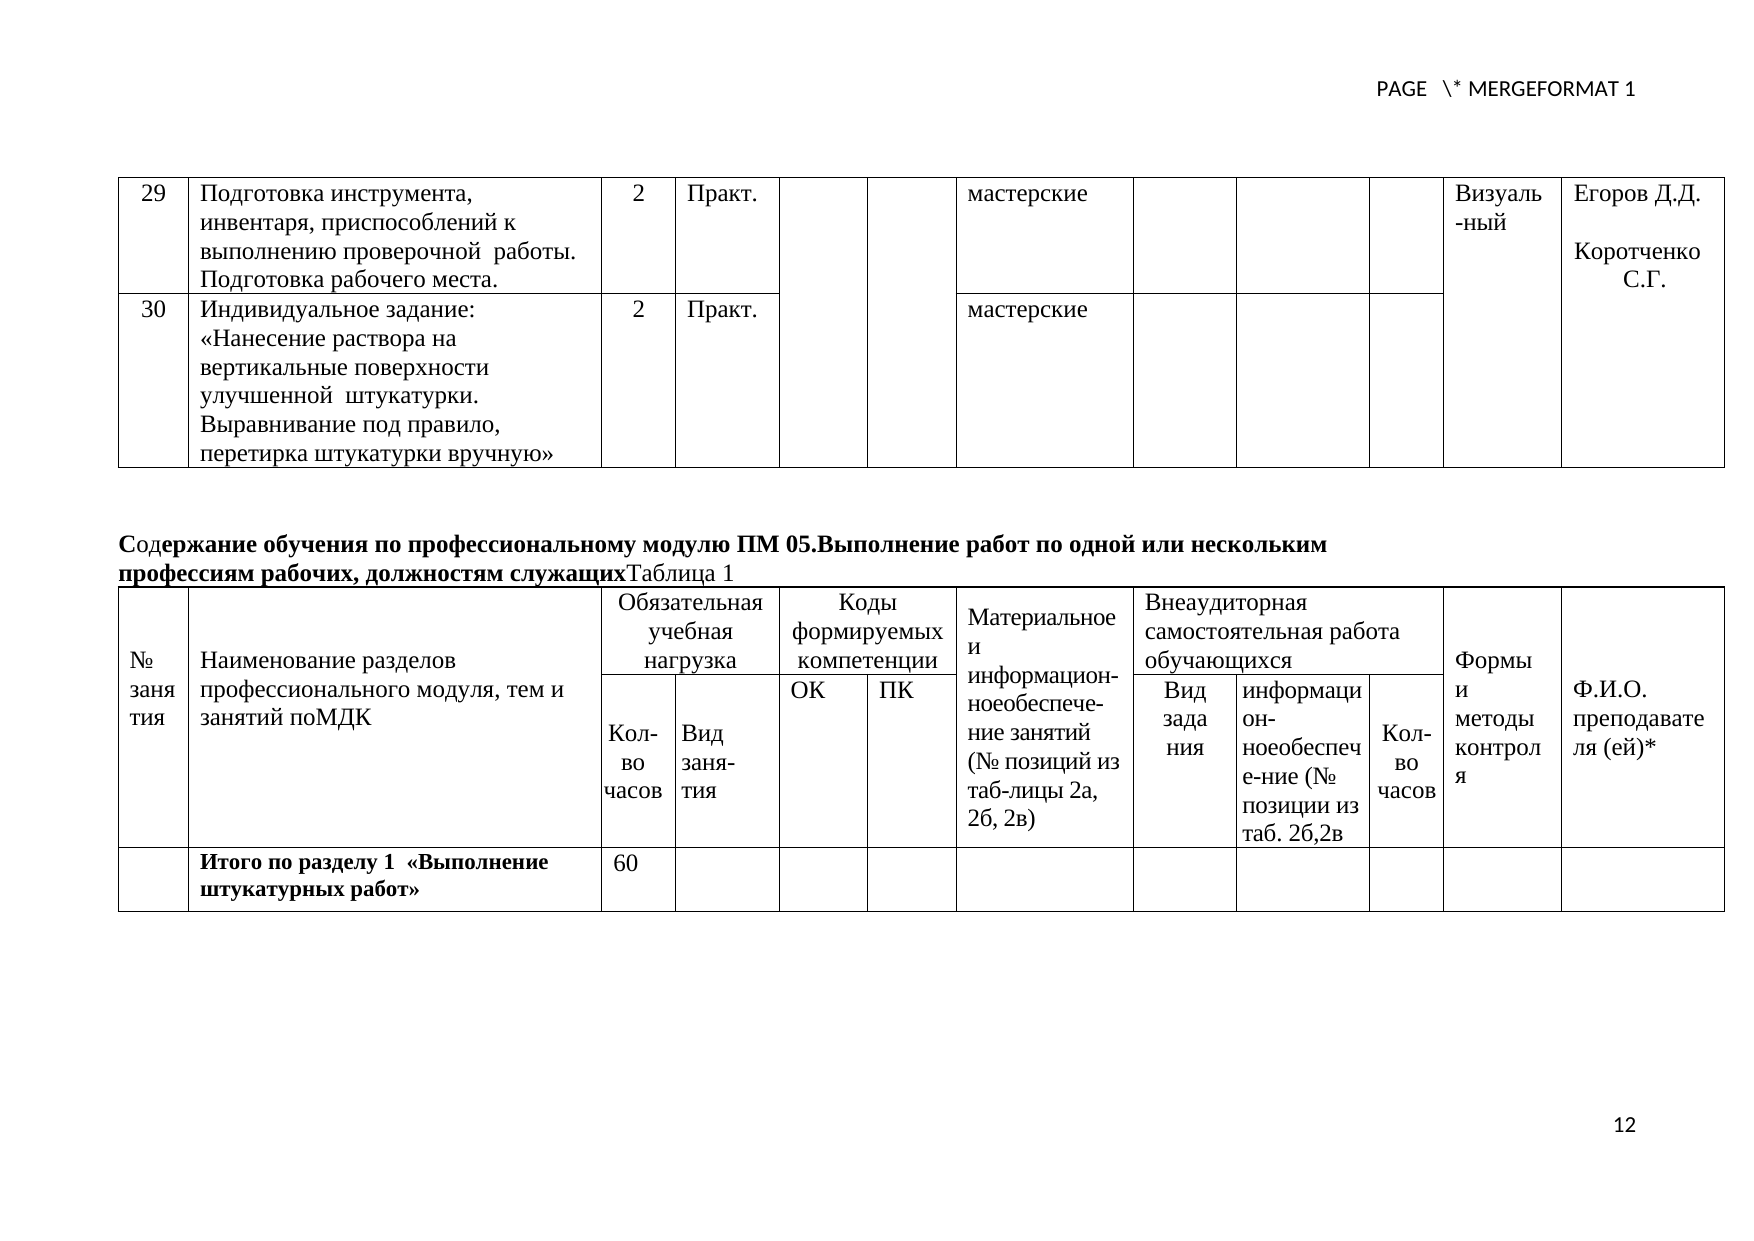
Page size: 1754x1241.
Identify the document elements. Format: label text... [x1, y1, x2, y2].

table_cell [1237, 848, 1369, 911]
table_cell [1370, 848, 1443, 911]
table_header Обязательная учебная нагрузка [602, 588, 779, 674]
table_header Наименование разделов профессионального модуля, тем и занятий поМДК [189, 588, 601, 847]
table_header Внеаудиторная самостоятельная работа обучающихся [1134, 588, 1443, 674]
table_cell Вид зада ния [1134, 675, 1236, 847]
table_cell [957, 848, 1133, 911]
text профессиям рабочих, должностям служащихТаблица 1 [118, 558, 1636, 586]
table_cell Кол-во часов [1370, 675, 1443, 847]
table_cell Индивидуальное задание: «Нанесение раствора на вертикальные поверхности улучшенной штукатурки. Выравнивание под правило, перетирка штукатурки вручную» [189, 294, 601, 467]
table_cell ОК [780, 675, 867, 847]
table_cell [1562, 848, 1724, 911]
table_cell [119, 848, 188, 911]
table_header Ф.И.О. преподавателя (ей)* [1562, 588, 1724, 847]
table_cell Итого по разделу 1 «Выполнение штукатурных работ» [189, 848, 601, 911]
table_cell Практ. [676, 178, 779, 293]
table_cell 2 [602, 294, 675, 467]
table_cell Подготовка инструмента, инвентаря, приспособлений к выполнению проверочной работы. Подготовка рабочего места. [189, 178, 601, 293]
table_cell [1237, 294, 1369, 467]
table_cell Практ. [676, 294, 779, 467]
table_cell 30 [119, 294, 188, 467]
table_header Материальное и информацион-ноеобеспече-ние занятий (№ позиций из таб-лицы 2а, 2б, 2в) [957, 588, 1133, 847]
table_header Коды формируемыхкомпетенции [780, 588, 956, 674]
table_cell [1444, 848, 1561, 911]
table_cell [1370, 294, 1443, 467]
table_cell Вид заня- тия [676, 675, 779, 847]
table_cell информацион-ноеобеспече-ние (№ позиции из таб. 2б,2в [1237, 675, 1369, 847]
table_header № занятия [119, 588, 188, 847]
table_cell [1370, 178, 1443, 293]
table_cell [1134, 848, 1236, 911]
table_cell ПК [868, 675, 956, 847]
table_cell 29 [119, 178, 188, 293]
table_cell 60 [602, 848, 675, 911]
table_cell [1237, 178, 1369, 293]
text Содержание обучения по профессиональному модулю ПМ 05.Выполнение работ по одной или нескольким [118, 529, 1636, 558]
table_cell мастерские [957, 294, 1133, 467]
table_cell [1134, 178, 1236, 293]
table_cell [780, 848, 867, 911]
table_cell 2 [602, 178, 675, 293]
table_cell [1134, 294, 1236, 467]
table_cell Кол-во часов [602, 675, 675, 847]
table_cell [868, 848, 956, 911]
table_cell мастерские [957, 178, 1133, 293]
table_cell [676, 848, 779, 911]
table_header Формы и методы контроля [1444, 588, 1561, 847]
